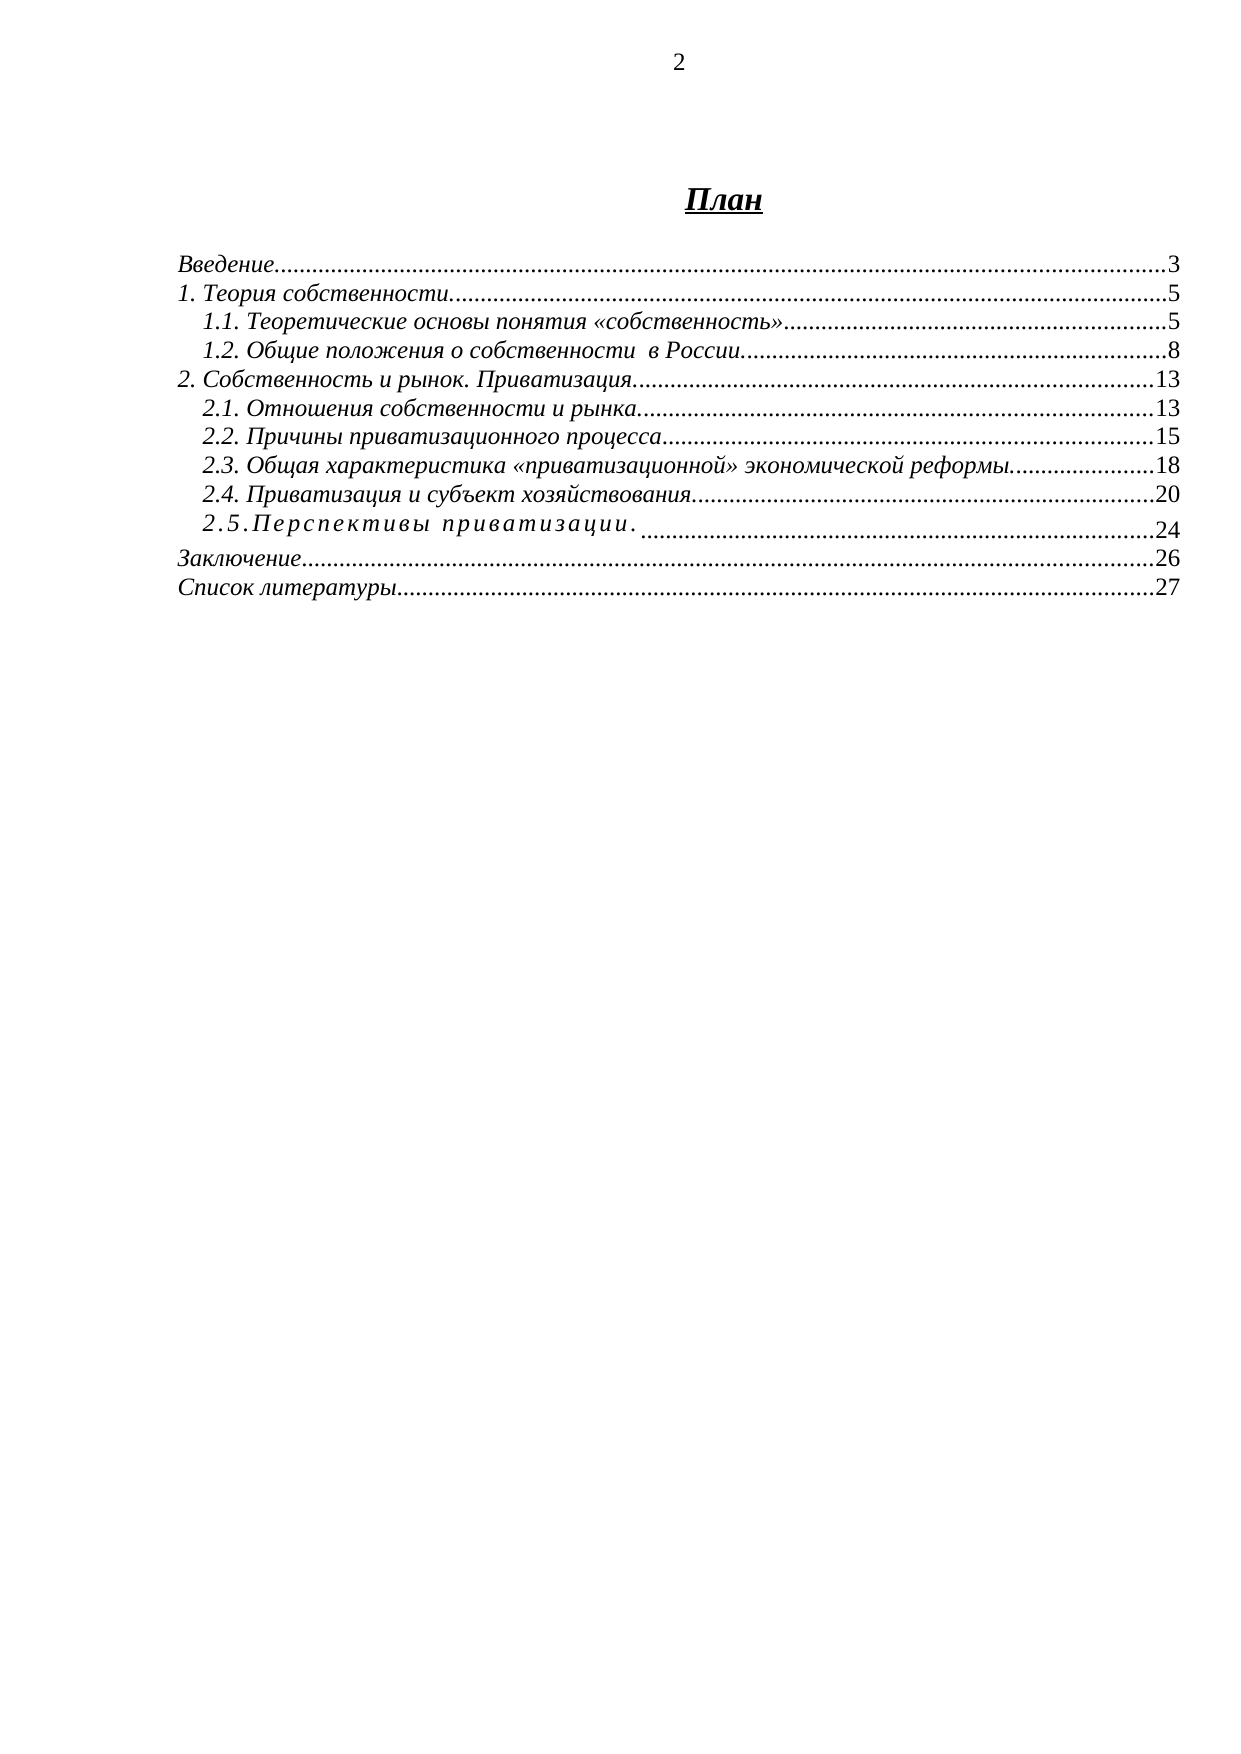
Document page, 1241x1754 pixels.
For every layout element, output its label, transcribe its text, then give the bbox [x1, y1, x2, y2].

text 1.1. Теоретические основы понятия «собственность» 5 [202, 306, 1181, 335]
text 2.1. Отношения собственности и рынка. 13 [202, 393, 1181, 421]
text План [177, 179, 1181, 217]
text Заключение 26 [177, 543, 1181, 572]
text Введение. 3 [177, 249, 1181, 278]
text 2.5.Перспективы приватизации. 24 [202, 508, 1181, 543]
text Список литературы 27 [177, 572, 1181, 601]
text 1. Теория собственности. 5 [177, 278, 1181, 306]
text 2.4. Приватизация и субъект хозяйствования. 20 [202, 479, 1181, 508]
text 1.2. Общие положения о собственности в России. 8 [202, 335, 1181, 364]
text 2.2. Причины приватизационного процесса 15 [202, 421, 1181, 450]
text 2.3. Общая характеристика «приватизационной» экономической реформы. 18 [202, 450, 1181, 479]
text 2. Собственность и рынок. Приватизация. 13 [177, 364, 1181, 393]
